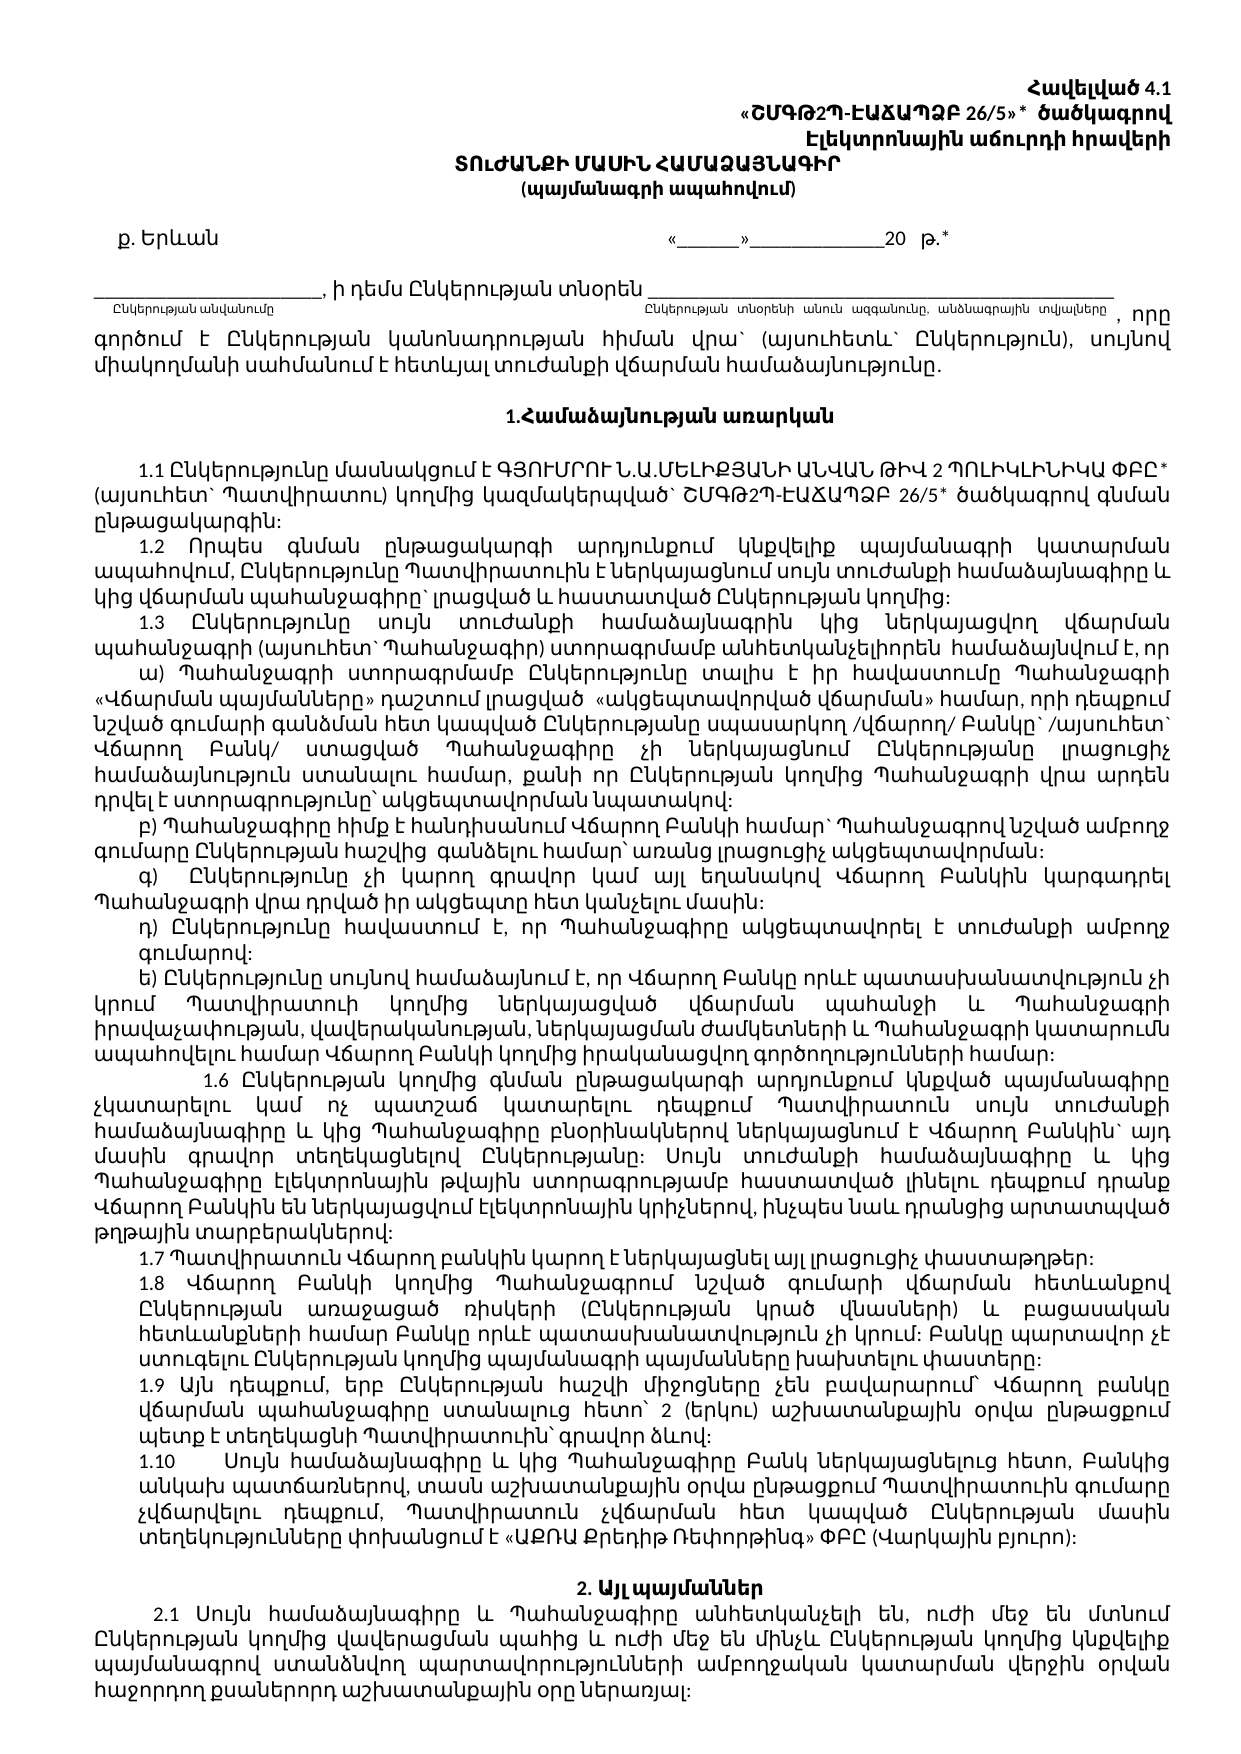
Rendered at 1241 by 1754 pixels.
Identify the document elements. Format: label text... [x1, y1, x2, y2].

text (պայմանագրի ապահովում) [94, 177, 1171, 199]
text դ) Ընկերությունը հավաստում է, որ Պահանջագիրը ակցեպտավորել է տուժանքի ամբողջ գումարով: [138, 914, 1171, 965]
text 1.9 Այն դեպքում, երբ Ընկերության հաշվի միջոցները չեն բավարարում՝ Վճարող բանկը վճարման պահանջագիրը ստանալուց հետո՝ 2 (երկու) աշխատանքային օրվա ընթացքում պետք է տեղեկացնի Պատվիրատուին՝ գրավոր ձևով: [138, 1372, 1171, 1448]
text ա) Պահանջագրի ստորագրմամբ Ընկերությունը տալիս է իր հավաստումը Պահանջագրի «Վճարման պայմանները» դաշտում լրացված «ակցեպտավորված վճարման» համար, որի դեպքում նշված գումարի գանձման հետ կապված Ընկերությանը սպասարկող /վճարող/ Բանկը` /այսուհետ` Վճարող Բանկ/ ստացված Պահանջագիրը չի ներկայացնում Ընկերությանը լրացուցիչ համաձայնություն ստանալու համար, քանի որ Ընկերության կողմից Պահանջագրի վրա արդեն դրվել է ստորագրությունը՝ ակցեպտավորման նպատակով: [94, 660, 1171, 813]
text 1.Համաձայնության առարկան [169, 403, 1171, 428]
text 1.10 Սույն համաձայնագիրը և կից Պահանջագիրը Բանկ ներկայացնելուց հետո, Բանկից անկախ պատճառներով, տասն աշխատանքային օրվա ընթացքում Պատվիրատուին գումարը չվճարվելու դեպքում, Պատվիրատուն չվճարման հետ կապված Ընկերության մասին տեղեկությունները փոխանցում է «ԱՔՌԱ Քրեդիթ Ռեփորթինգ» ՓԲԸ (Վարկային բյուրո): [138, 1448, 1171, 1550]
text ______________________, ի դեմս Ընկերության տնօրեն _____________________________________________ [94, 276, 1171, 301]
text Էլեկտրոնային աճուրդի հրավերի [94, 126, 1171, 151]
text Հավելված 4.1 [94, 75, 1171, 100]
text բ) Պահանջագիրը հիմք է հանդիսանում Վճարող Բանկի համար` Պահանջագրով նշված ամբողջ գումարը Ընկերության հաշվից գանձելու համար՝ առանց լրացուցիչ ակցեպտավորման: [94, 813, 1171, 864]
text «ՇՄԳԹ2Պ-ԷԱՃԱՊՁԲ 26/5»* ծածկագրով [94, 100, 1171, 126]
text գ) Ընկերությունը չի կարող գրավոր կամ այլ եղանակով Վճարող Բանկին կարգադրել Պահանջագրի վրա դրված իր ակցեպտը հետ կանչելու մասին: [94, 864, 1171, 914]
text 1.2 Որպես գնման ընթացակարգի արդյունքում կնքվելիք պայմանագրի կատարման ապահովում, Ընկերությունը Պատվիրատուին է ներկայացնում սույն տուժանքի համաձայնագիրը և կից վճարման պահանջագիրը` լրացված և հաստատված Ընկերության կողմից: [94, 533, 1171, 609]
text ՏՈւԺԱՆՔԻ ՄԱՍԻՆ ՀԱՄԱՁԱՅՆԱԳԻՐ [94, 151, 1171, 177]
text 1.3 Ընկերությունը սույն տուժանքի համաձայնագրին կից ներկայացվող վճարման պահանջագրի (այսուհետ` Պահանջագիր) ստորագրմամբ անհետկանչելիորեն համաձայնվում է, որ [94, 609, 1171, 660]
text ե) Ընկերությունը սույնով համաձայնում է, որ Վճարող Բանկը որևէ պատասխանատվություն չի կրում Պատվիրատուի կողմից ներկայացված վճարման պահանջի և Պահանջագրի իրավաչափության, վավերականության, ներկայացման ժամկետների և Պահանջագրի կատարումն ապահովելու համար Վճարող Բանկի կողմից իրականացվող գործողությունների համար: [94, 965, 1171, 1067]
text 1.8 Վճարող Բանկի կողմից Պահանջագրում նշված գումարի վճարման հետևանքով Ընկերության առաջացած ռիսկերի (Ընկերության կրած վնասների) և բացասական հետևանքների համար Բանկը որևէ պատասխանատվություն չի կրում: Բանկը պարտավոր չէ ստուգելու Ընկերության կողմից պայմանագրի պայմանները խախտելու փաստերը: [138, 1270, 1171, 1372]
text 2. Այլ պայմաններ [169, 1575, 1171, 1601]
text Ընկերության անվանումը Ընկերության տնօրենի անուն ազգանունը, անձնագրային տվյալները , որը գործում է Ընկերության կանոնադրության հիման վրա` (այսուհետև` Ընկերություն), սույնով միակողմանի սահմանում է հետևյալ տուժանքի վճարման համաձայնությունը. [94, 301, 1171, 377]
text 2.1 Սույն համաձայնագիրը և Պահանջագիրը անհետկանչելի են, ուժի մեջ են մտնում Ընկերության կողմից վավերացման պահից և ուժի մեջ են մինչև Ընկերության կողմից կնքվելիք պայմանագրով ստանձնվող պարտավորությունների ամբողջական կատարման վերջին օրվան հաջորդող քսաներորդ աշխատանքային օրը ներառյալ: [94, 1601, 1171, 1702]
text 1.1 Ընկերությունը մասնակցում է ԳՅՈՒՄՐՈՒ Ն.Ա.ՄԵԼԻՔՅԱՆԻ ԱՆՎԱՆ ԹԻՎ 2 ՊՈԼԻԿԼԻՆԻԿԱ ՓԲԸ* (այսուհետ` Պատվիրատու) կողմից կազմակերպված` ՇՄԳԹ2Պ-ԷԱՃԱՊՁԲ 26/5* ծածկագրով գնման ընթացակարգին: [94, 457, 1171, 533]
text 1.7 Պատվիրատուն Վճարող բանկին կարող է ներկայացնել այլ լրացուցիչ փաստաթղթեր: [138, 1245, 1171, 1270]
text 1.6 Ընկերության կողմից գնման ընթացակարգի արդյունքում կնքված պայմանագիրը չկատարելու կամ ոչ պատշաճ կատարելու դեպքում Պատվիրատուն սույն տուժանքի համաձայնագիրը և կից Պահանջագիրը բնօրինակներով ներկայացնում է Վճարող Բանկին` այդ մասին գրավոր տեղեկացնելով Ընկերությանը: Սույն տուժանքի համաձայնագիրը և կից Պահանջագիրը էլեկտրոնային թվային ստորագրությամբ հաստատված լինելու դեպքում դրանք Վճարող Բանկին են ներկայացվում էլեկտրոնային կրիչներով, ինչպես նաև դրանցից արտատպված թղթային տարբերակներով: [94, 1067, 1171, 1245]
text ք. Երևան «______»_____________20 թ.* [94, 225, 1171, 250]
